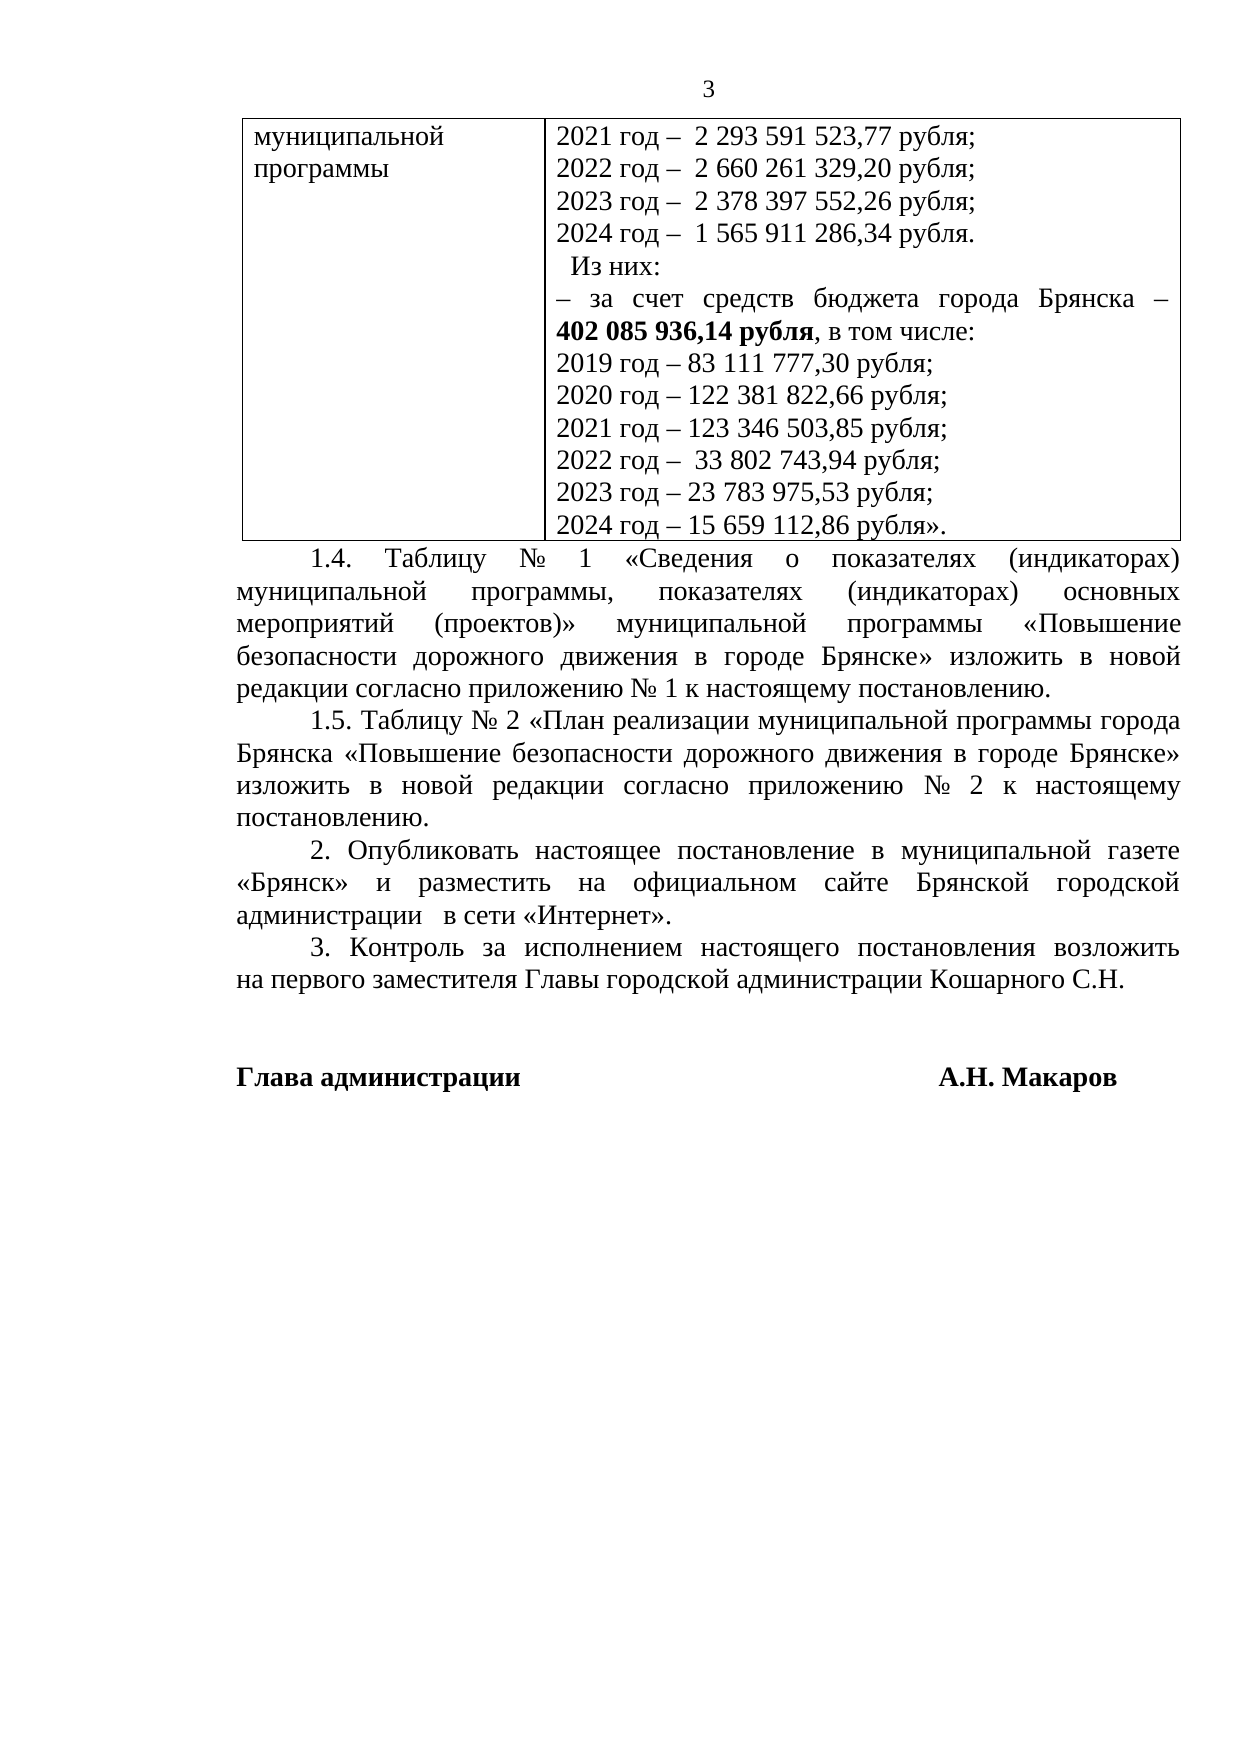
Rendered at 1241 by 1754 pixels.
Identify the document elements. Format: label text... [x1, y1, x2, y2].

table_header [243, 119, 544, 540]
text Глава администрации А.Н. Макаров [236, 1060, 1181, 1092]
text 1.4. Таблицу № 1 «Сведения о показателях (индикаторах) муниципальной программы, показателях (индикаторах) основных мероприятий (проектов)» муниципальной программы «Повышение безопасности дорожного движения в городе Брянске» изложить в новой редакции согласно приложению № 1 к настоящему постановлению. [236, 541, 1181, 703]
text 1.5. Таблицу № 2 «План реализации муниципальной программы города Брянска «Повышение безопасности дорожного движения в городе Брянске» изложить в новой редакции согласно приложению № 2 к настоящему постановлению. [236, 703, 1181, 833]
text 2. Опубликовать настоящее постановление в муниципальной газете «Брянск» и разместить на официальном сайте Брянской городской администрации в сети «Интернет». [236, 833, 1181, 930]
text 3. Контроль за исполнением настоящего постановления возложить на первого заместителя Главы городской администрации Кошарного С.Н. [236, 930, 1181, 995]
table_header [546, 119, 1180, 540]
